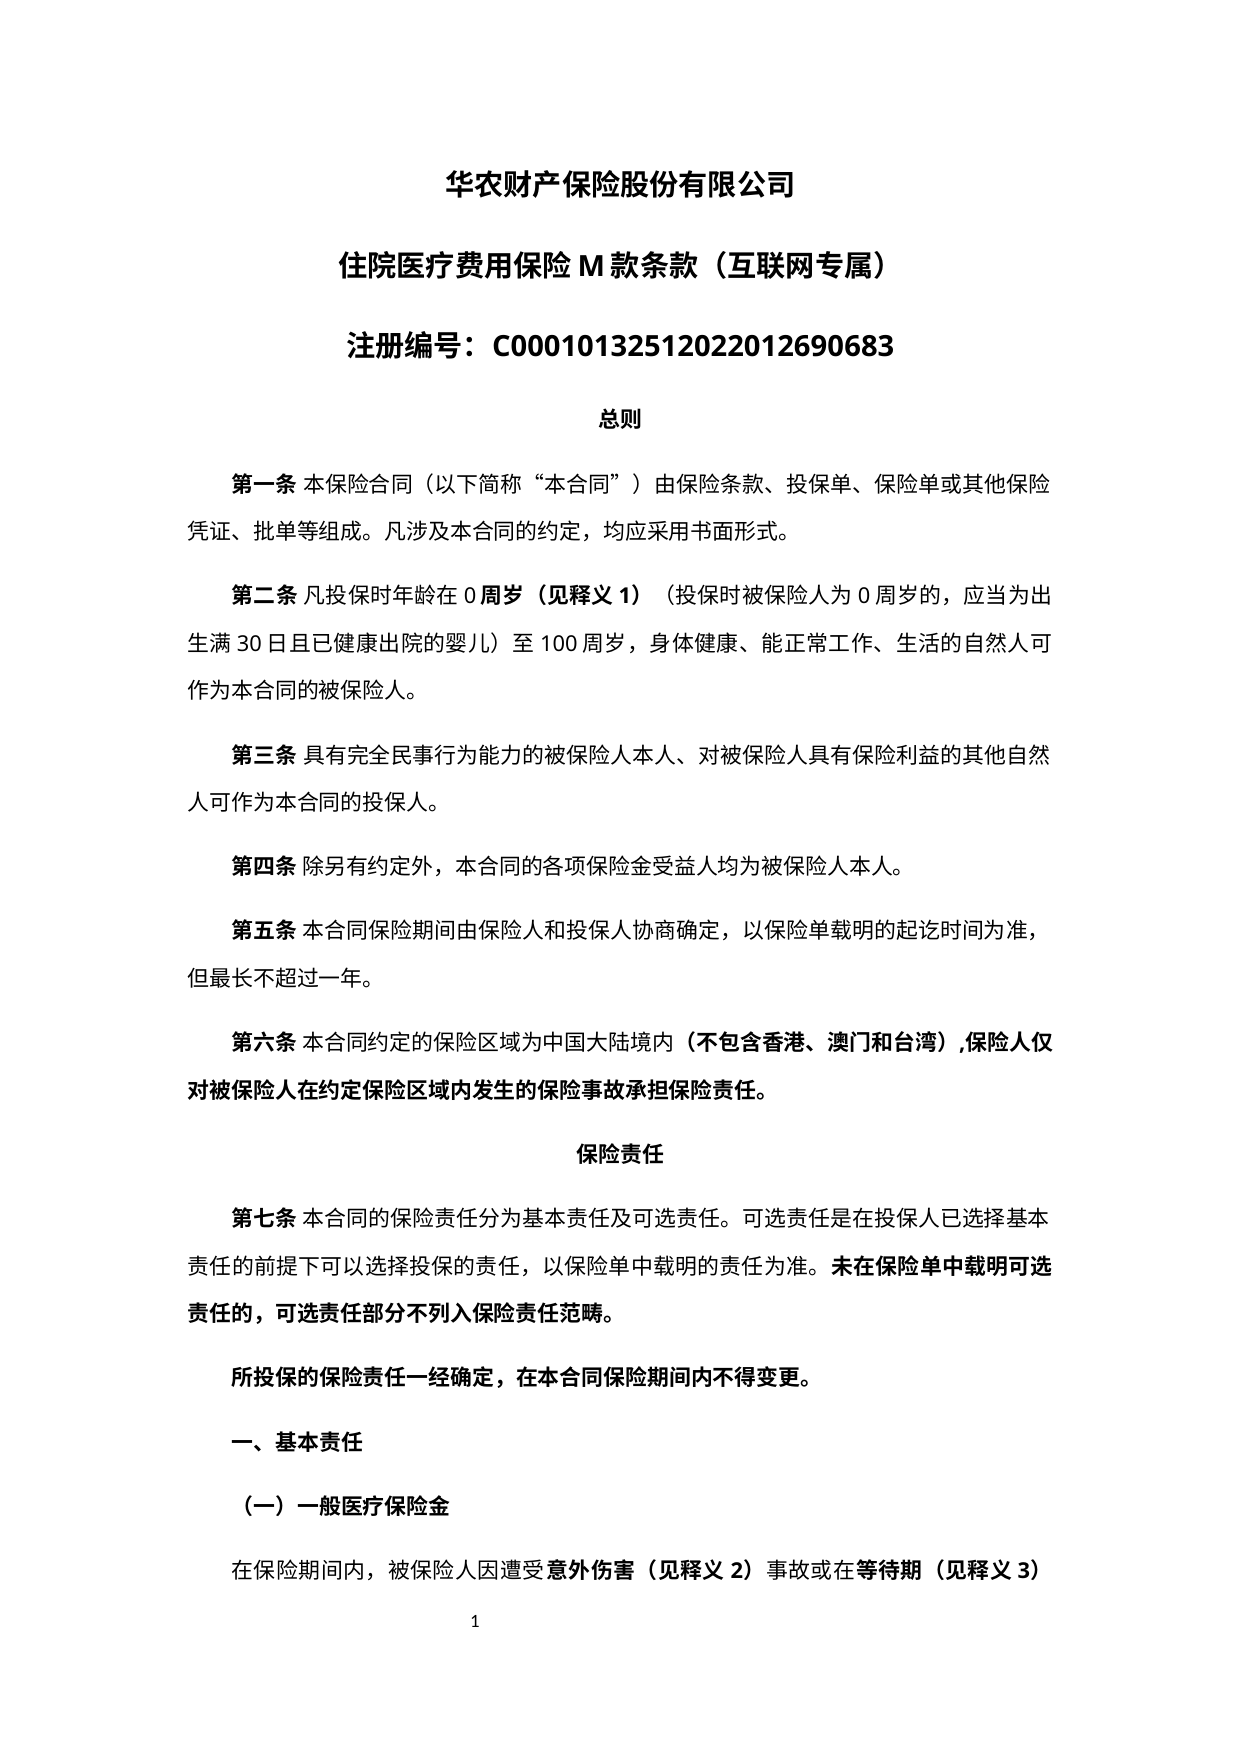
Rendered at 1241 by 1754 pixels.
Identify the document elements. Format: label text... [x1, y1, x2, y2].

list 一、基本责任 [187, 1424, 1053, 1456]
text 第一条 本保险合同（以下简称“本合同”）由保险条款、投保单、保险单或其他保险凭证、批单等组成。凡涉及本合同的约定，均应采用书面形式。 [187, 467, 1053, 546]
text 华农财产保险股份有限公司 [187, 162, 1053, 204]
list 第三条 具有完全民事行为能力的被保险人本人、对被保险人具有保险利益的其他自然人可作为本合同的投保人。 [187, 738, 1053, 817]
text 注册编号：C00010132512022012690683 [187, 322, 1053, 365]
text 住院医疗费用保险M款条款（互联网专属） [187, 242, 1053, 284]
text 第二条 凡投保时年龄在0周岁（见释义1）（投保时被保险人为0周岁的，应当为出生满30日且已健康出院的婴儿）至100周岁，身体健康、能正常工作、生活的自然人可作为本合同的被保险人。 [187, 578, 1053, 705]
list 第六条 本合同约定的保险区域为中国大陆境内（不包含香港、澳门和台湾）,保险人仅对被保险人在约定保险区域内发生的保险事故承担保险责任。 [187, 1025, 1053, 1104]
text 保险责任 [187, 1137, 1053, 1169]
list 第四条 除另有约定外，本合同的各项保险金受益人均为被保险人本人。 [187, 849, 1053, 881]
list 第七条 本合同的保险责任分为基本责任及可选责任。可选责任是在投保人已选择基本责任的前提下可以选择投保的责任，以保险单中载明的责任为准。未在保险单中载明可选责任的，可选责任部分不列入保险责任范畴。 [187, 1201, 1053, 1328]
list 第五条 本合同保险期间由保险人和投保人协商确定，以保险单载明的起讫时间为准，但最长不超过一年。 [187, 913, 1053, 993]
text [187, 1553, 1053, 1585]
text （一）一般医疗保险金 [187, 1489, 1053, 1520]
list 所投保的保险责任一经确定，在本合同保险期间内不得变更。 [187, 1360, 1053, 1392]
text 总则 [187, 402, 1053, 434]
